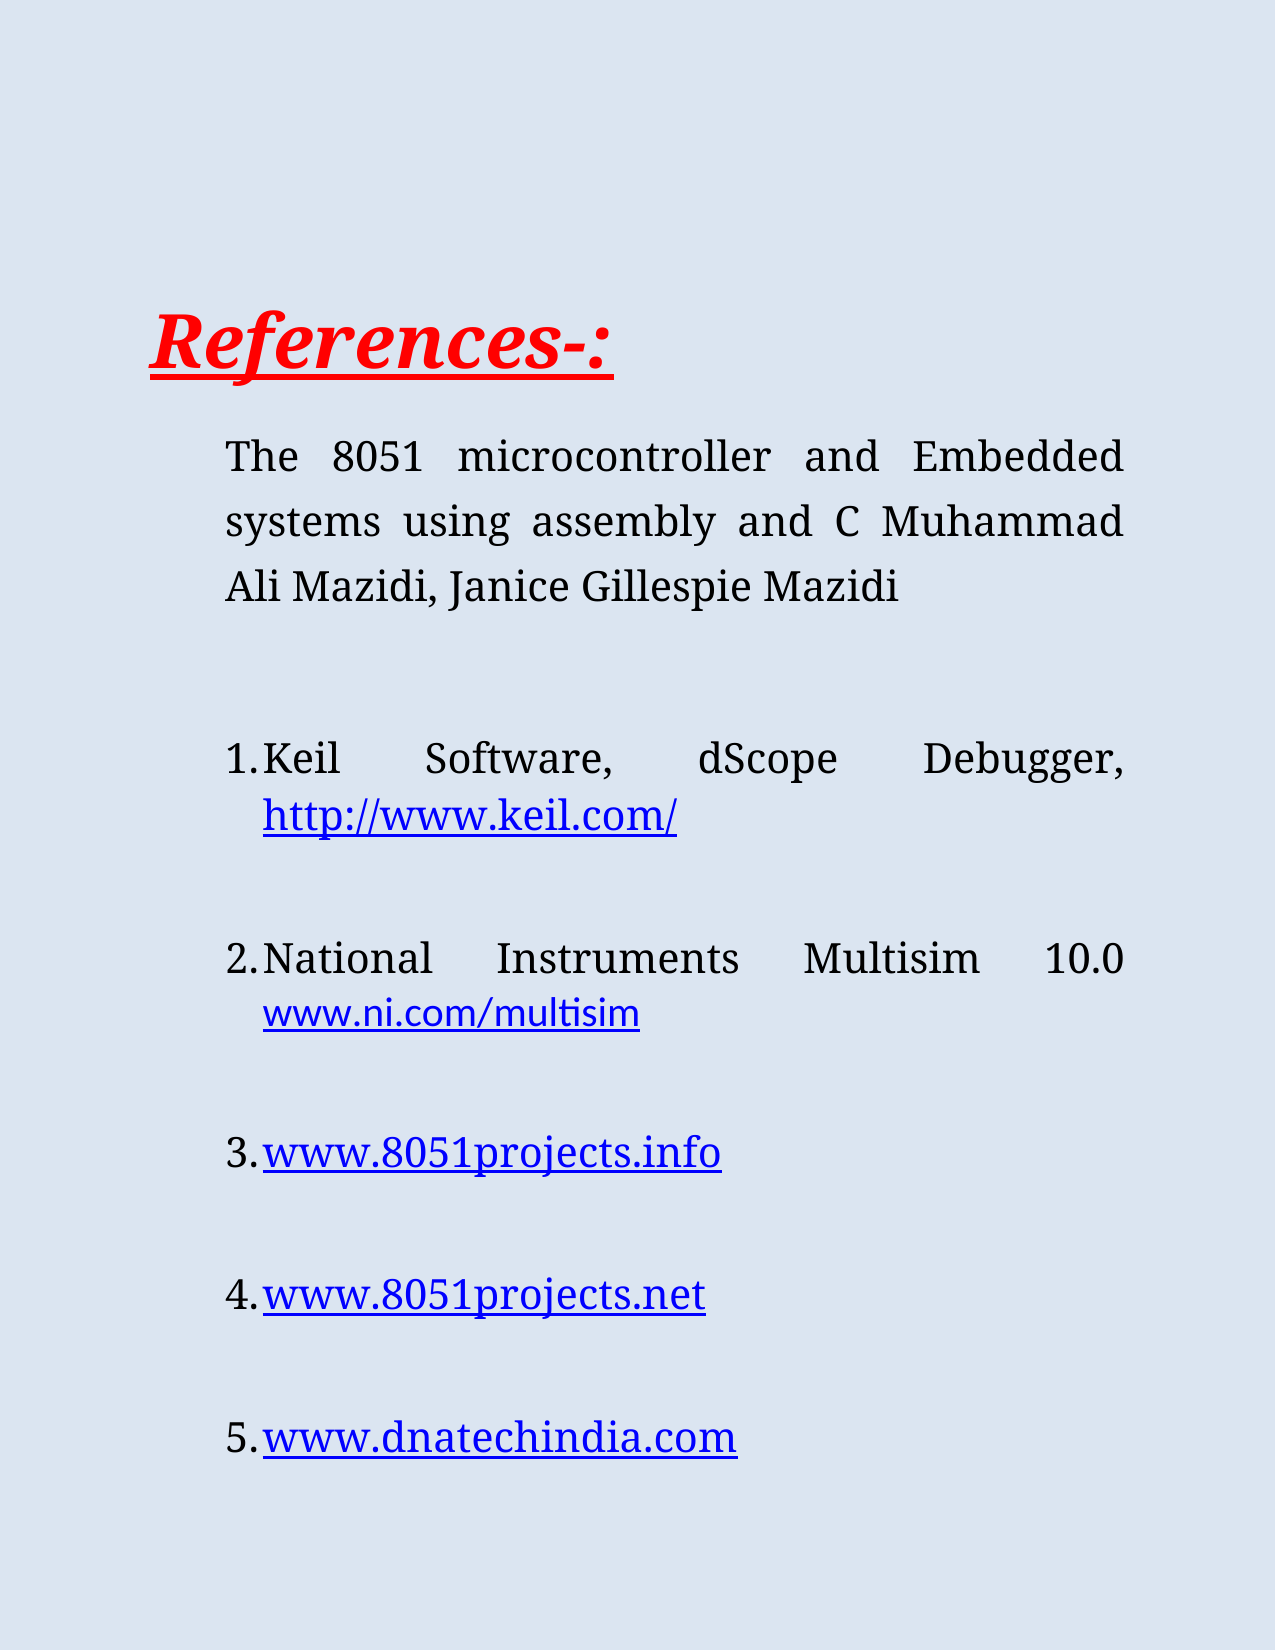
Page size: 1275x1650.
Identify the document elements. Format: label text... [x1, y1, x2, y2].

list www.8051projects.net [225, 1265, 1125, 1322]
list www.dnatechindia.com [225, 1408, 1125, 1465]
list Keil Software, dScope Debugger, http://www.keil.com/ [225, 729, 1125, 843]
text The 8051 microcontroller and Embedded systems using assembly and C Muhammad Ali Mazidi, Janice Gillespie Mazidi [225, 427, 1125, 614]
list www.8051projects.info [225, 1122, 1125, 1179]
text References-: [150, 288, 1125, 391]
list National Instruments Multisim 10.0 www.ni.com/multisim [225, 929, 1125, 1036]
